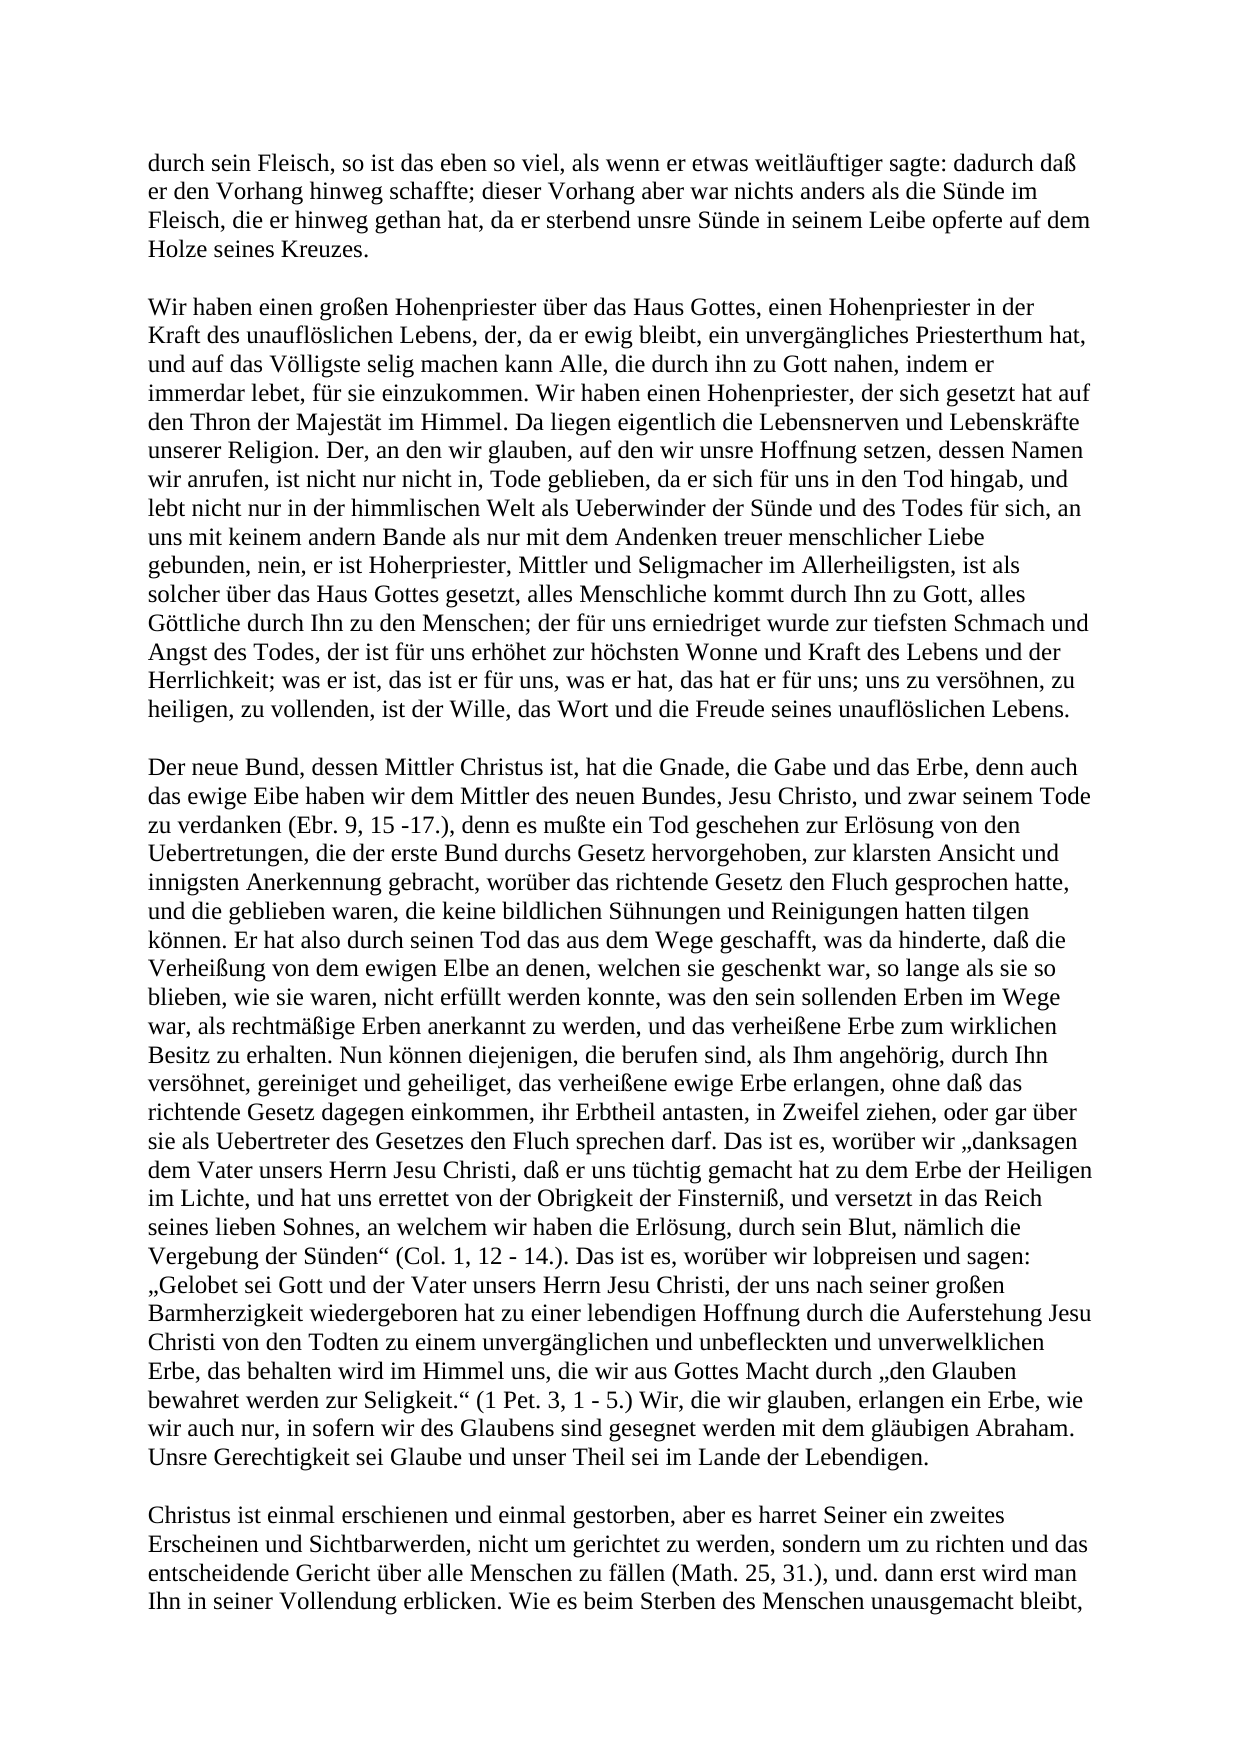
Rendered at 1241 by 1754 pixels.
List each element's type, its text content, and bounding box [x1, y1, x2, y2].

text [148, 148, 1093, 263]
text Wir haben einen großen Hohenpriester über das Haus Gottes, einen Hohenpriester in der Kraft des unauflöslichen Lebens, der, da er ewig bleibt, ein unvergängliches Priesterthum hat, und auf das Völligste selig machen kann Alle, die durch ihn zu Gott nahen, indem er immerdar lebet, für sie einzukommen. Wir haben einen Hohenpriester, der sich gesetzt hat auf den Thron der Majestät im Himmel. Da liegen eigentlich die Lebensnerven und Lebenskräfte unserer Religion. Der, an den wir glauben, auf den wir unsre Hoffnung setzen, dessen Namen wir anrufen, ist nicht nur nicht in, Tode geblieben, da er sich für uns in den Tod hingab, und lebt nicht nur in der himmlischen Welt als Ueberwinder der Sünde und des Todes für sich, an uns mit keinem andern Bande als nur mit dem Andenken treuer menschlicher Liebe gebunden, nein, er ist Hoherpriester, Mittler und Seligmacher im Allerheiligsten, ist als solcher über das Haus Gottes gesetzt, alles Menschliche kommt durch Ihn zu Gott, alles Göttliche durch Ihn zu den Menschen; der für uns erniedriget wurde zur tiefsten Schmach und Angst des Todes, der ist für uns erhöhet zur höchsten Wonne und Kraft des Lebens und der Herrlichkeit; was er ist, das ist er für uns, was er hat, das hat er für uns; uns zu versöhnen, zu heiligen, zu vollenden, ist der Wille, das Wort und die Freude seines unauflöslichen Lebens. [148, 292, 1093, 723]
text Der neue Bund, dessen Mittler Christus ist, hat die Gnade, die Gabe und das Erbe, denn auch das ewige Eibe haben wir dem Mittler des neuen Bundes, Jesu Christo, und zwar seinem Tode zu verdanken (Ebr. 9, 15 -17.), denn es mußte ein Tod geschehen zur Erlösung von den Uebertretungen, die der erste Bund durchs Gesetz hervorgehoben, zur klarsten Ansicht und innigsten Anerkennung gebracht, worüber das richtende Gesetz den Fluch gesprochen hatte, und die geblieben waren, die keine bildlichen Sühnungen und Reinigungen hatten tilgen können. Er hat also durch seinen Tod das aus dem Wege geschafft, was da hinderte, daß die Verheißung von dem ewigen Elbe an denen, welchen sie geschenkt war, so lange als sie so blieben, wie sie waren, nicht erfüllt werden konnte, was den sein sollenden Erben im Wege war, als rechtmäßige Erben anerkannt zu werden, und das verheißene Erbe zum wirklichen Besitz zu erhalten. Nun können diejenigen, die berufen sind, als Ihm angehörig, durch Ihn versöhnet, gereiniget und geheiliget, das verheißene ewige Erbe erlangen, ohne daß das richtende Gesetz dagegen einkommen, ihr Erbtheil antasten, in Zweifel ziehen, oder gar über sie als Uebertreter des Gesetzes den Fluch sprechen darf. Das ist es, worüber wir „danksagen dem Vater unsers Herrn Jesu Christi, daß er uns tüchtig gemacht hat zu dem Erbe der Heiligen im Lichte, und hat uns errettet von der Obrigkeit der Finsterniß, und versetzt in das Reich seines lieben Sohnes, an welchem wir haben die Erlösung, durch sein Blut, nämlich die Vergebung der Sünden“ (Col. 1, 12 - 14.). Das ist es, worüber wir lobpreisen und sagen: „Gelobet sei Gott und der Vater unsers Herrn Jesu Christi, der uns nach seiner großen Barmherzigkeit wiedergeboren hat zu einer lebendigen Hoffnung durch die Auferstehung Jesu Christi von den Todten zu einem unvergänglichen und unbefleckten und unverwelklichen Erbe, das behalten wird im Himmel uns, die wir aus Gottes Macht durch „den Glauben bewahret werden zur Seligkeit.“ (1 Pet. 3, 1 - 5.) Wir, die wir glauben, erlangen ein Erbe, wie wir auch nur, in sofern wir des Glaubens sind gesegnet werden mit dem gläubigen Abraham. Unsre Gerechtigkeit sei Glaube und unser Theil sei im Lande der Lebendigen. [148, 752, 1093, 1471]
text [148, 1500, 1093, 1615]
